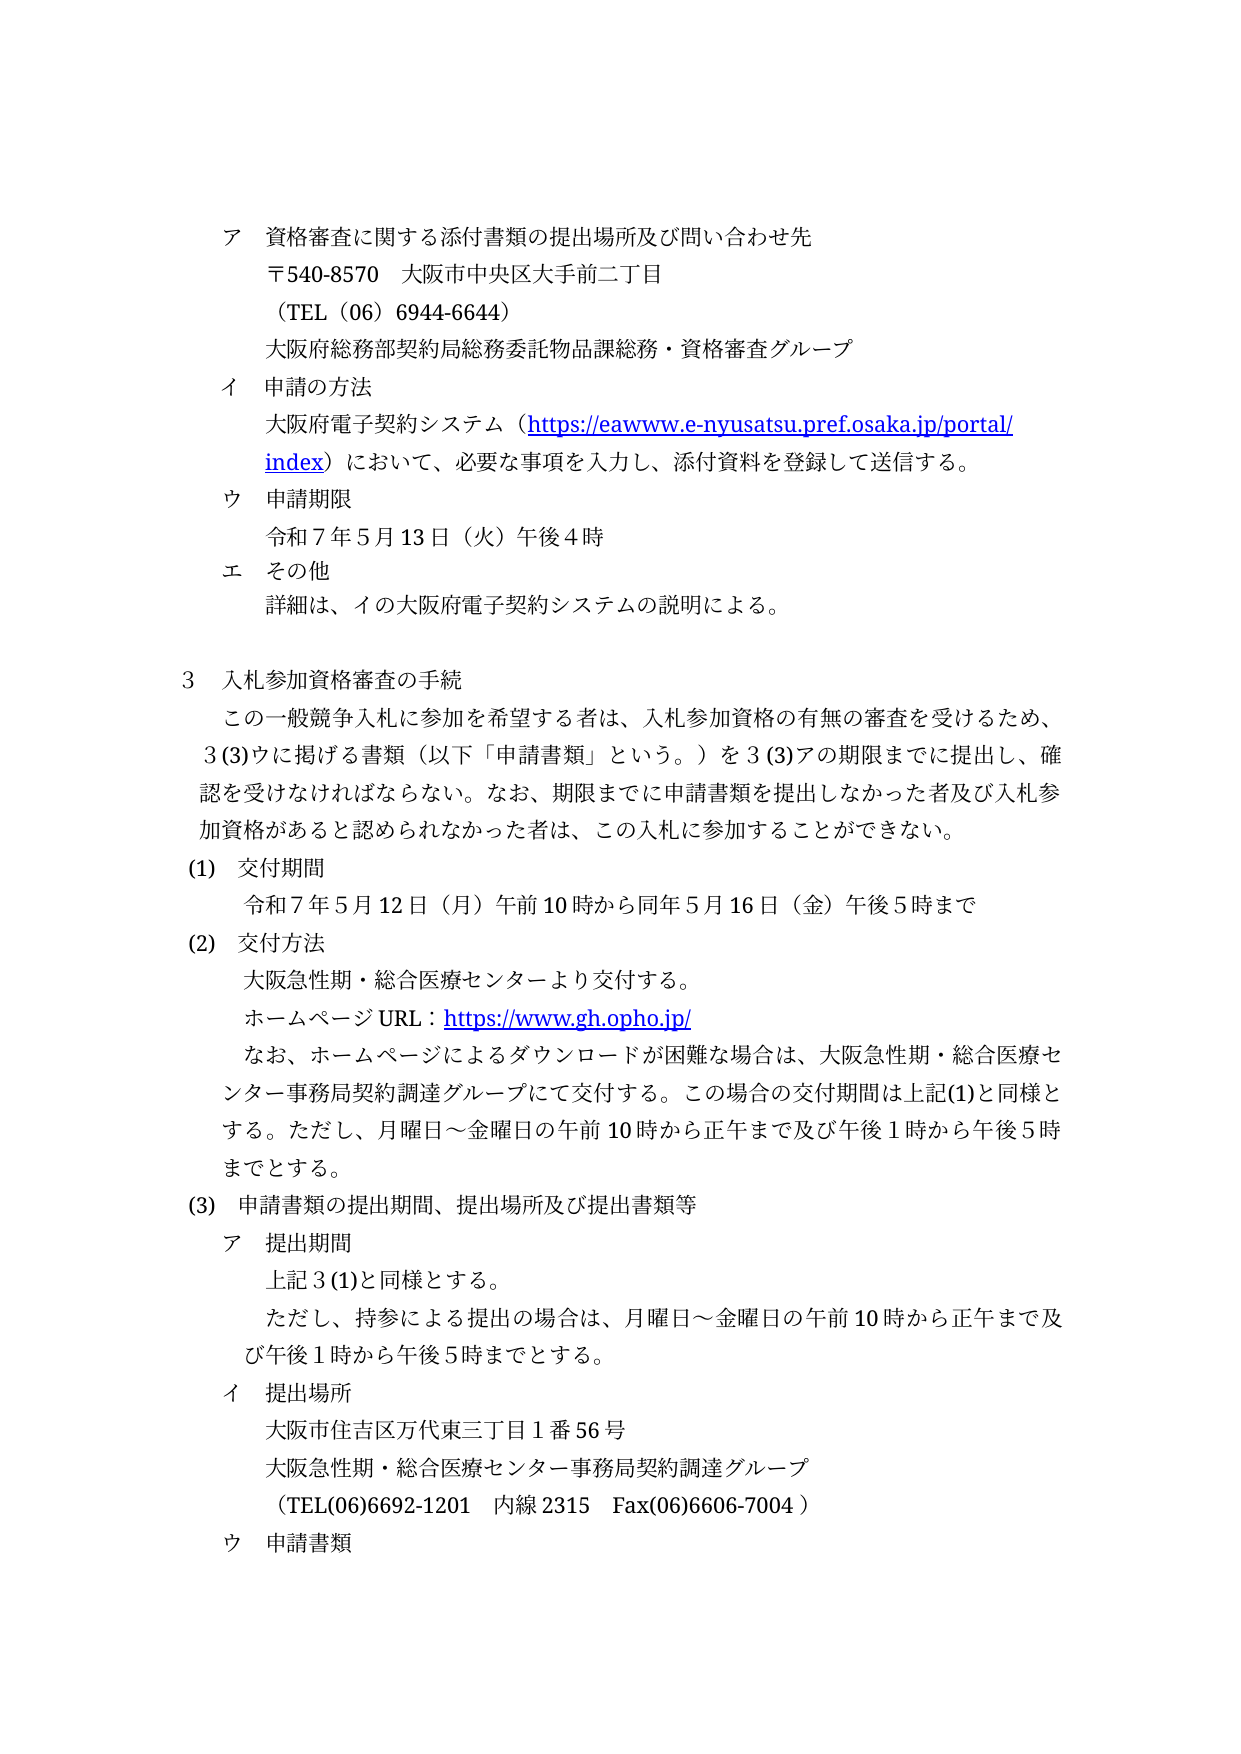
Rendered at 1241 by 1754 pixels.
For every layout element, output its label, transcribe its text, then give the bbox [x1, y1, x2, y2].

text 令和７年５月13日（火）午後４時 [177, 517, 1063, 554]
text 詳細は、イの大阪府電子契約システムの説明による。 [243, 586, 1063, 623]
text なお、ホームページによるダウンロードが困難な場合は、大阪急性期・総合医療センター事務局契約調達グループにて交付する。この場合の交付期間は上記(1)と同様とする。ただし、月曜日～金曜日の午前10時から正午まで及び午後１時から午後５時までとする。 [221, 1036, 1063, 1186]
text この一般競争入札に参加を希望する者は、入札参加資格の有無の審査を受けるため、３(3)ウに掲げる書類（以下「申請書類」という。）を３(3)アの期限までに提出し、確認を受けなければならない。なお、期限までに申請書類を提出しなかった者及び入札参加資格があると認められなかった者は、この入札に参加することができない。 [199, 698, 1063, 848]
text （TEL（06）6944-6644） [177, 292, 1063, 329]
text ウ 申請期限 [221, 479, 1063, 517]
text 大阪市住吉区万代東三丁目１番56号 [177, 1411, 1063, 1448]
text ホームページURL：https://www.gh.opho.jp/ [177, 998, 1063, 1036]
text 大阪府総務部契約局総務委託物品課総務・資格審査グループ [177, 329, 1063, 367]
text ア 提出期間 [177, 1223, 1063, 1261]
text 大阪急性期・総合医療センターより交付する。 [177, 961, 1063, 998]
text ウ 申請書類 [177, 1523, 1063, 1561]
text (1) 交付期間 [177, 848, 1063, 886]
text 大阪急性期・総合医療センター事務局契約調達グループ [177, 1448, 1063, 1486]
text (3) 申請書類の提出期間、提出場所及び提出書類等 [177, 1186, 1063, 1223]
text イ 申請の方法 [177, 367, 1063, 404]
text エ その他 [177, 554, 1063, 586]
text ア 資格審査に関する添付書類の提出場所及び問い合わせ先 [177, 217, 1063, 254]
text （TEL(06)6692-1201 内線2315 Fax(06)6606-7004 ） [177, 1486, 1063, 1523]
text 令和７年５月12日（月）午前10時から同年５月16日（金）午後５時まで [177, 886, 1063, 923]
text ただし、持参による提出の場合は、月曜日～金曜日の午前10時から正午まで及び午後１時から午後５時までとする。 [243, 1298, 1063, 1373]
text 大阪府電子契約システム（https://eawww.e-nyusatsu.pref.osaka.jp/portal/index）において、必要な事項を入力し、添付資料を登録して送信する。 [265, 404, 1063, 479]
text 〒540-8570 大阪市中央区大手前二丁目 [177, 254, 1063, 292]
text (2) 交付方法 [177, 923, 1063, 961]
text 上記３(1)と同様とする。 [177, 1261, 1063, 1298]
text イ 提出場所 [177, 1373, 1063, 1411]
text ３ 入札参加資格審査の手続 [177, 661, 1063, 698]
